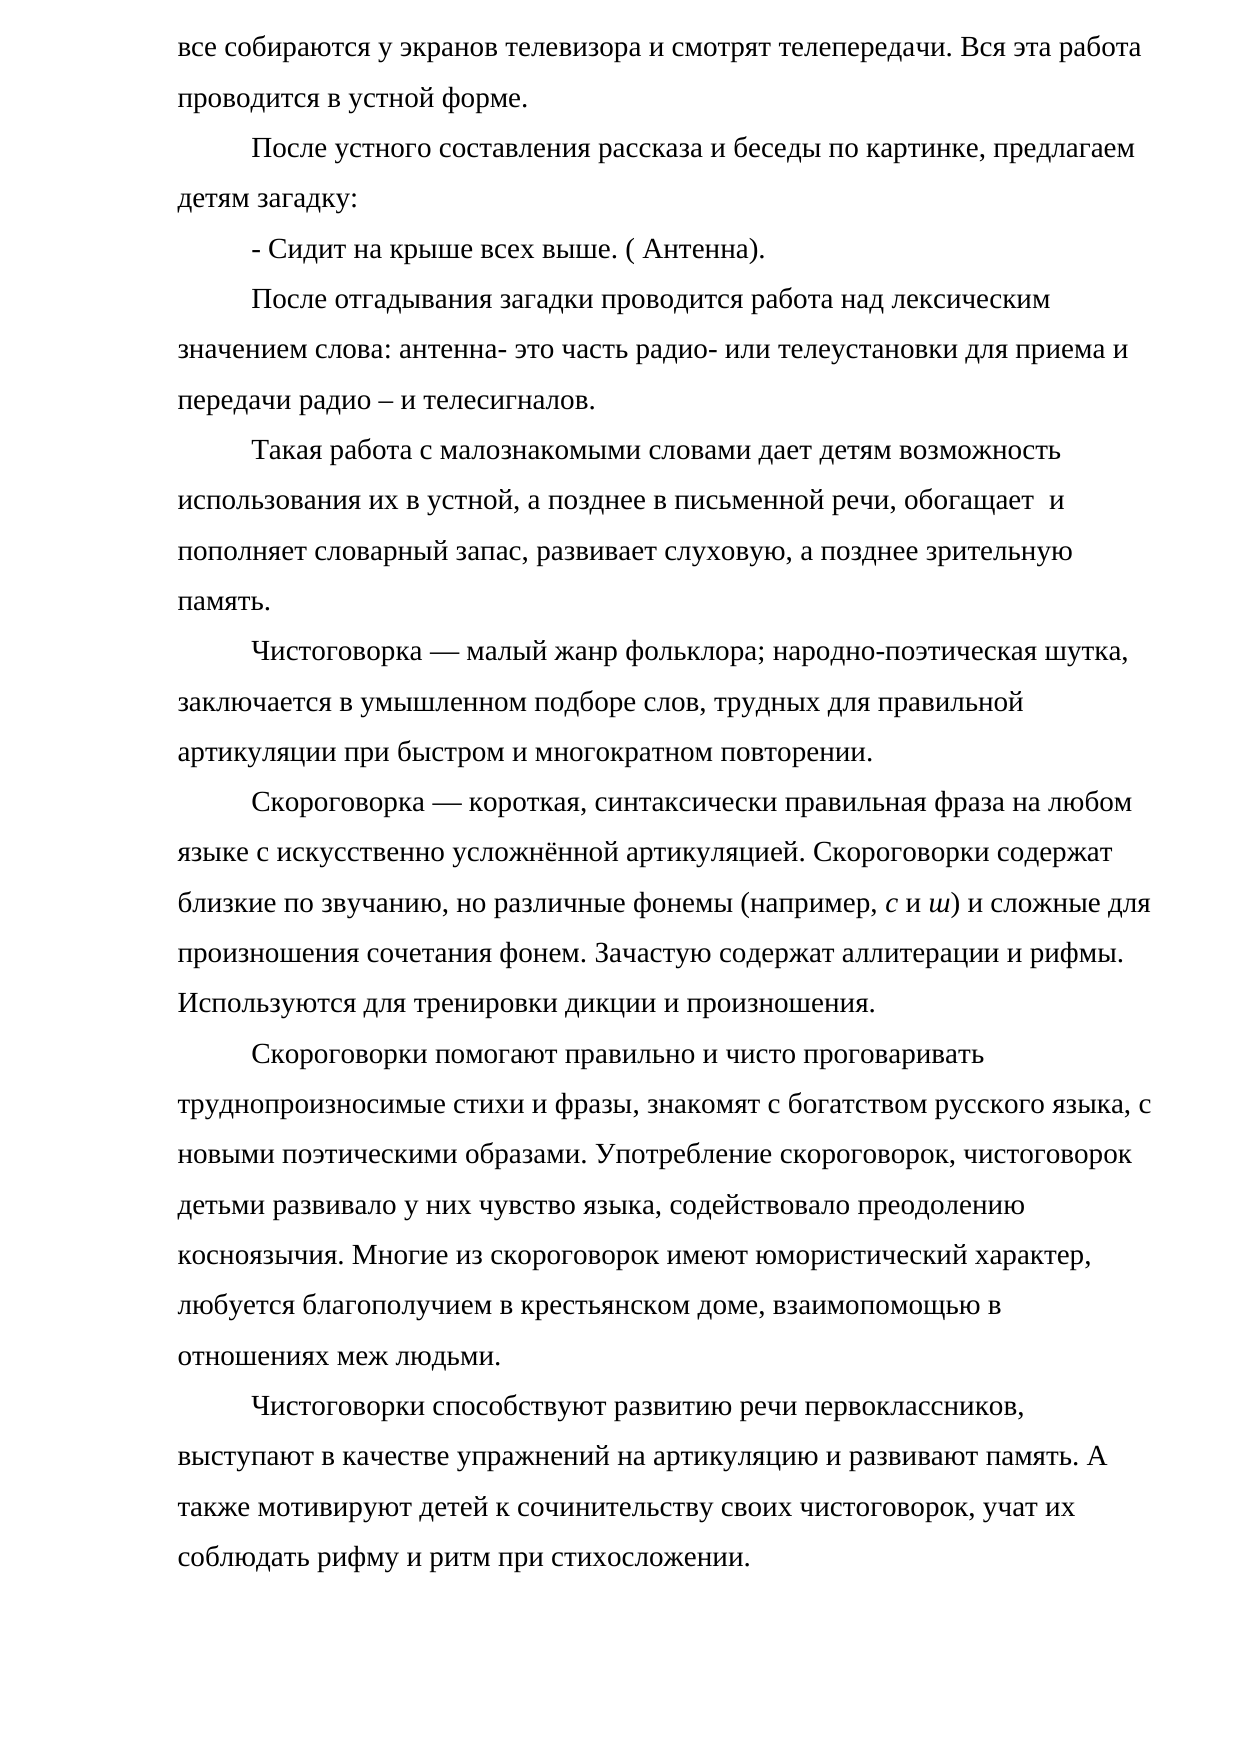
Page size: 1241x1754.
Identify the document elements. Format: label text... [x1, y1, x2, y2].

text После отгадывания загадки проводится работа над лексическим значением слова: антенна- это часть радио- или телеустановки для приема и передачи радио – и телесигналов. [177, 281, 1152, 415]
text Такая работа с малознакомыми словами дает детям возможность использования их в устной, а позднее в письменной речи, обогащает и пополняет словарный запас, развивает слуховую, а позднее зрительную память. [177, 432, 1152, 617]
text Скороговорка — короткая, синтаксически правильная фраза на любом языке с искусственно усложнённой артикуляцией. Скороговорки содержат близкие по звучанию, но различные фонемы (например, c и ш) и сложные для произношения сочетания фонем. Зачастую содержат аллитерации и рифмы. Используются для тренировки дикции и произношения. [177, 784, 1152, 1019]
text Скороговорки помогают правильно и чисто проговаривать труднопроизносимые стихи и фразы, знакомят с богатством русского языка, с новыми поэтическими образами. Употребление скороговорок, чистоговорок детьми развивало у них чувство языка, содействовало преодолению косноязычия. Многие из скороговорок имеют юмористический характер, любуется благополучием в крестьянском доме, взаимопомощью в отношениях меж людьми. [177, 1036, 1152, 1371]
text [177, 29, 1152, 113]
text Чистоговорка — малый жанр фольклора; народно-поэтическая шутка, заключается в умышленном подборе слов, трудных для правильной артикуляции при быстром и многократном повторении. [177, 633, 1152, 767]
text - Сидит на крыше всех выше. ( Антенна). [177, 231, 1152, 264]
text После устного составления рассказа и беседы по картинке, предлагаем детям загадку: [177, 130, 1152, 214]
text Чистоговорки способствуют развитию речи первоклассников, выступают в качестве упражнений на артикуляцию и развивают память. А также мотивируют детей к сочинительству своих чистоговорок, учат их соблюдать рифму и ритм при стихосложении. [177, 1388, 1152, 1572]
